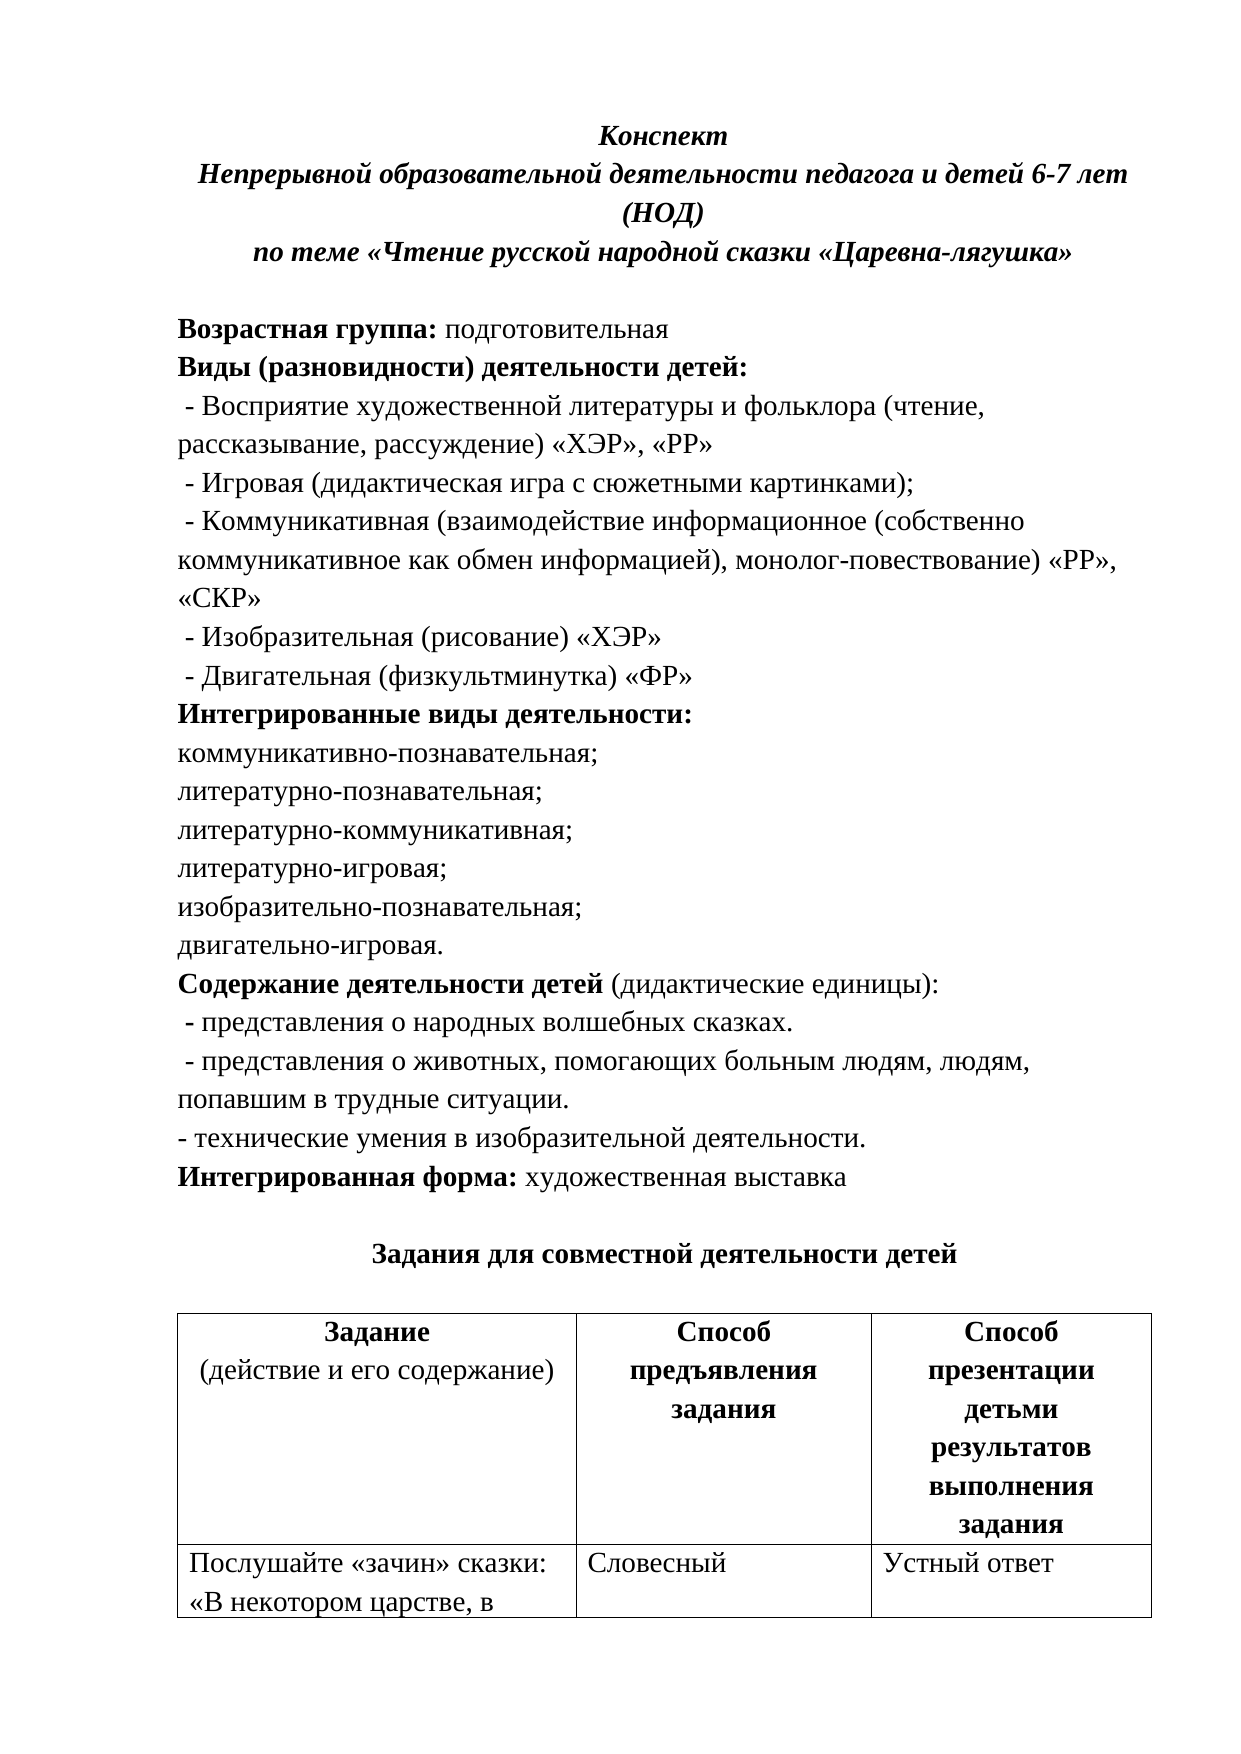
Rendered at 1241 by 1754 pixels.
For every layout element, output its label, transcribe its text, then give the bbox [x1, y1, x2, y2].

table_header Задание (действие и его содержание) [178, 1314, 576, 1544]
text Виды (разновидности) деятельности детей: [177, 349, 1152, 383]
text Интегрированная форма: художественная выставка [177, 1159, 1152, 1192]
text Непрерывной образовательной деятельности педагога и детей 6-7 лет (НОД) [177, 157, 1152, 229]
text Интегрированные виды деятельности: [177, 696, 1152, 730]
text - Восприятие художественной литературы и фольклора (чтение, рассказывание, рассуждение) «ХЭР», «РР» [177, 388, 1152, 460]
text - представления о животных, помогающих больным людям, людям, попавшим в трудные ситуации. [177, 1043, 1152, 1115]
text изобразительно-познавательная; [177, 889, 1152, 922]
text двигательно-игровая. [177, 927, 1152, 961]
text литературно-игровая; [177, 850, 1152, 884]
text литературно-коммуникативная; [177, 812, 1152, 845]
text - Игровая (дидактическая игра с сюжетными картинками); [177, 465, 1152, 498]
text - представления о народных волшебных сказках. [177, 1004, 1152, 1038]
text литературно-познавательная; [177, 773, 1152, 807]
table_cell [178, 1545, 576, 1617]
text Содержание деятельности детей (дидактические единицы): [177, 966, 1152, 999]
table_cell Словесный [577, 1545, 871, 1617]
text Конспект [177, 118, 1152, 152]
text по теме «Чтение русской народной сказки «Царевна-лягушка» [177, 234, 1152, 267]
table_header Способ предъявления задания [577, 1314, 871, 1544]
text коммуникативно-познавательная; [177, 735, 1152, 768]
table_cell Устный ответ [872, 1545, 1151, 1617]
text - технические умения в изобразительной деятельности. [177, 1120, 1152, 1154]
table_header Способ презентации детьми результатов выполнения задания [872, 1314, 1151, 1544]
text - Коммуникативная (взаимодействие информационное (собственно коммуникативное как обмен информацией), монолог-повествование) «РР», «СКР» [177, 503, 1152, 614]
text Возрастная группа: подготовительная [177, 311, 1152, 344]
text - Изобразительная (рисование) «ХЭР» [177, 619, 1152, 653]
text - Двигательная (физкультминутка) «ФР» [177, 658, 1152, 691]
text Задания для совместной деятельности детей [177, 1236, 1152, 1269]
